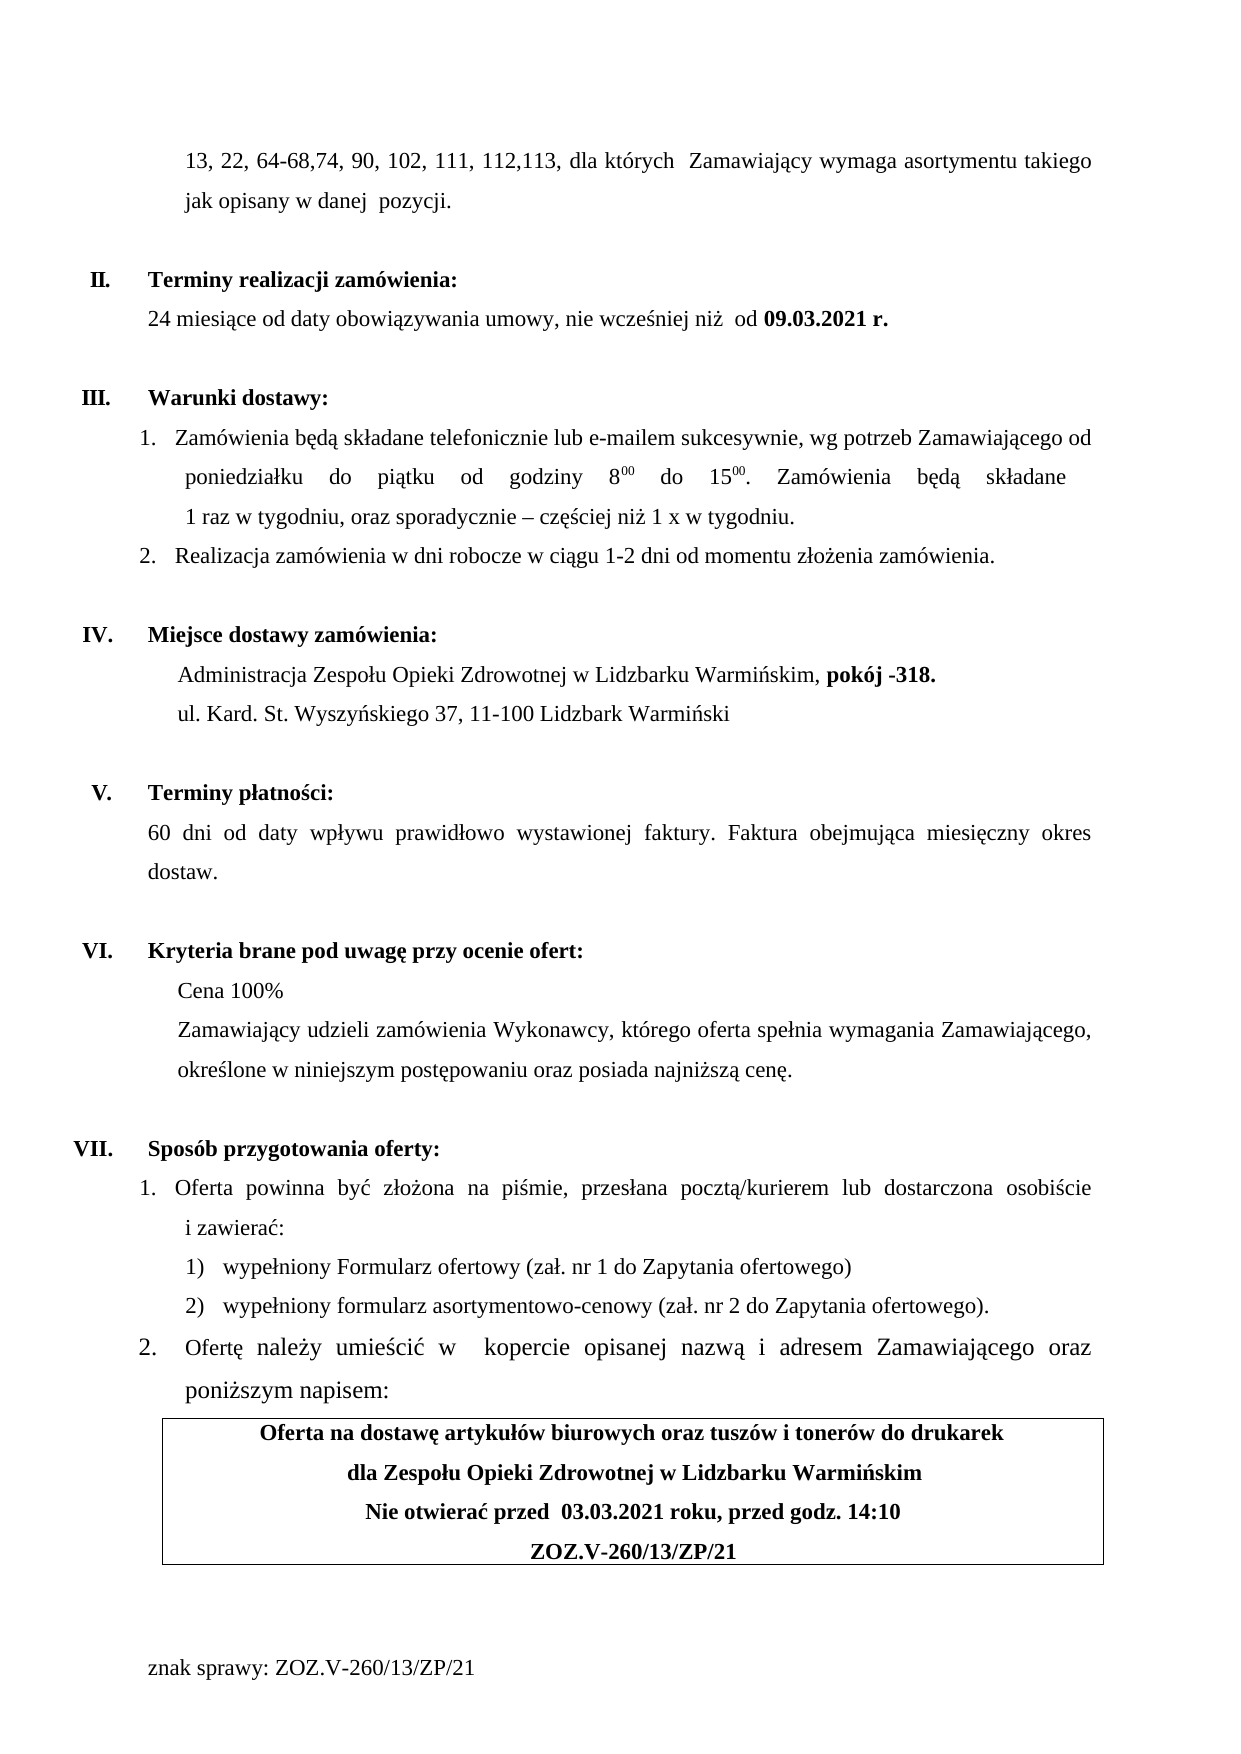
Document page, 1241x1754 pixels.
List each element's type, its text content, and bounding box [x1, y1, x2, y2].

text 24 miesiące od daty obowiązywania umowy, nie wcześniej niż od 09.03.2021 r. [148, 306, 1093, 332]
text Administracja Zespołu Opieki Zdrowotnej w Lidzbarku Warmińskim, pokój -318. [177, 661, 1093, 687]
list Terminy realizacji zamówienia: [113, 266, 1093, 292]
text 60 dni od daty wpływu prawidłowo wystawionej faktury. Faktura obejmująca miesięczny okres dostaw. [148, 819, 1093, 884]
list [148, 148, 1093, 213]
list Terminy płatności: [113, 779, 1093, 806]
list Warunki dostawy: [113, 384, 1093, 411]
list Realizacja zamówienia w dni robocze w ciągu 1-2 dni od momentu złożenia zamówienia. [148, 542, 1093, 569]
text Zamawiający udzieli zamówienia Wykonawcy, którego oferta spełnia wymagania Zamawiającego, określone w niniejszym postępowaniu oraz posiada najniższą cenę. [177, 1016, 1093, 1082]
table_header Oferta na dostawę artykułów biurowych oraz tuszów i tonerów do drukarek dla Zespołu Opieki Zdrowotnej w Lidzbarku Warmińskim Nie otwierać przed 03.03.2021 roku, przed godz. 14:10 ZOZ.V-260/13/ZP/21 [163, 1419, 1103, 1564]
list wypełniony Formularz ofertowy (zał. nr 1 do Zapytania ofertowego) [185, 1253, 1093, 1279]
list Kryteria brane pod uwagę przy ocenie ofert: [113, 937, 1093, 963]
list Oferta powinna być złożona na piśmie, przesłana pocztą/kurierem lub dostarczona osobiście i zawierać: [148, 1174, 1093, 1240]
list Sposób przygotowania oferty: [113, 1134, 1093, 1161]
list wypełniony formularz asortymentowo-cenowy (zał. nr 2 do Zapytania ofertowego). [185, 1292, 1093, 1319]
text Cena 100% [177, 977, 1093, 1003]
list Zamówienia będą składane telefonicznie lub e-mailem sukcesywnie, wg potrzeb Zamawiającego od poniedziałku do piątku od godziny 800 do 1500. Zamówienia będą składane 1 raz w tygodniu, oraz sporadycznie – częściej niż 1 x w tygodniu. [148, 424, 1093, 529]
list Ofertę należy umieścić w kopercie opisanej nazwą i adresem Zamawiającego oraz poniższym napisem: [148, 1332, 1093, 1404]
text ul. Kard. St. Wyszyńskiego 37, 11-100 Lidzbark Warmiński [177, 700, 1093, 727]
list Miejsce dostawy zamówienia: [113, 621, 1093, 648]
